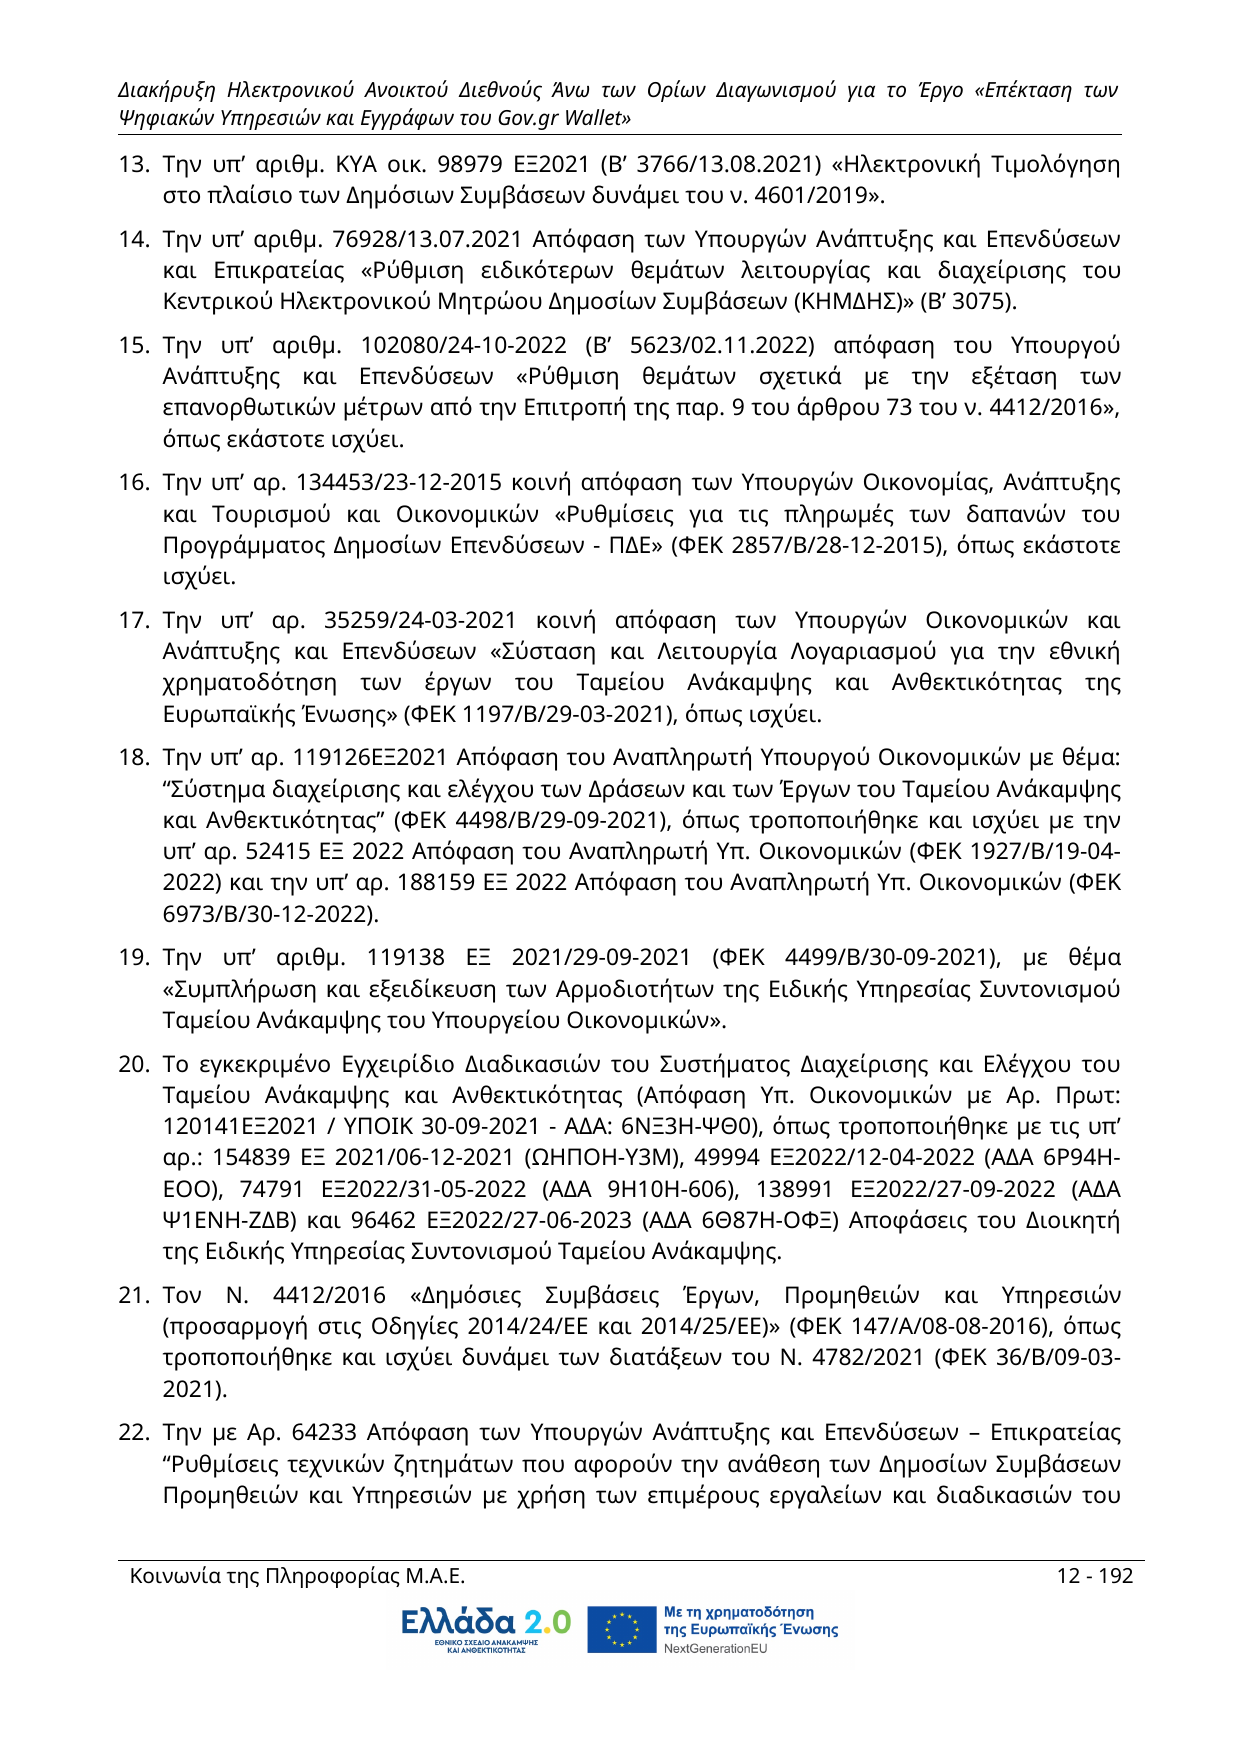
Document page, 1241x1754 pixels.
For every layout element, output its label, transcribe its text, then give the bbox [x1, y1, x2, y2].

list Το εγκεκριμένο Εγχειρίδιο Διαδικασιών του Συστήματος Διαχείρισης και Ελέγχου του Ταμείου Ανάκαμψης και Ανθεκτικότητας (Απόφαση Υπ. Οικονομικών με Αρ. Πρωτ: 120141ΕΞ2021 / ΥΠΟΙΚ 30-09-2021 - ΑΔΑ: 6ΝΞ3Η-ΨΘ0), όπως τροποποιήθηκε με τις υπ’ αρ.: 154839 ΕΞ 2021/06-12-2021 (ΩΗΠΟΗ-Υ3Μ), 49994 ΕΞ2022/12-04-2022 (ΑΔΑ 6Ρ94Η-ΕΟΟ), 74791 ΕΞ2022/31-05-2022 (ΑΔΑ 9Η10Η-606), 138991 ΕΞ2022/27-09-2022 (ΑΔΑ Ψ1ΕΝΗ-ΖΔΒ) και 96462 ΕΞ2022/27-06-2023 (ΑΔΑ 6Θ87Η-ΟΦΞ) Αποφάσεις του Διοικητή της Ειδικής Υπηρεσίας Συντονισμού Ταμείου Ανάκαμψης. [118, 1047, 1122, 1266]
list Την υπ’ αριθμ. 76928/13.07.2021 Απόφαση των Υπουργών Ανάπτυξης και Επενδύσεων και Επικρατείας «Ρύθμιση ειδικότερων θεμάτων λειτουργίας και διαχείρισης του Κεντρικού Ηλεκτρονικού Μητρώου Δημοσίων Συμβάσεων (ΚΗΜΔΗΣ)» (Β’ 3075). [118, 222, 1122, 316]
list Την υπ’ αρ. 119126ΕΞ2021 Απόφαση του Αναπληρωτή Υπουργού Οικονομικών με θέμα: “Σύστημα διαχείρισης και ελέγχου των Δράσεων και των Έργων του Ταμείου Ανάκαμψης και Ανθεκτικότητας” (ΦΕΚ 4498/Β/29-09-2021), όπως τροποποιήθηκε και ισχύει με την υπ’ αρ. 52415 ΕΞ 2022 Απόφαση του Αναπληρωτή Υπ. Οικονομικών (ΦΕΚ 1927/Β/19-04-2022) και την υπ’ αρ. 188159 ΕΞ 2022 Απόφαση του Αναπληρωτή Υπ. Οικονομικών (ΦΕΚ 6973/Β/30-12-2022). [118, 741, 1122, 929]
picture [386, 1590, 855, 1670]
list Την υπ’ αριθμ. 102080/24-10-2022 (Β’ 5623/02.11.2022) απόφαση του Υπουργού Ανάπτυξης και Επενδύσεων «Ρύθμιση θεμάτων σχετικά με την εξέταση των επανορθωτικών μέτρων από την Επιτροπή της παρ. 9 του άρθρου 73 του ν. 4412/2016», όπως εκάστοτε ισχύει. [118, 329, 1122, 454]
list Την υπ’ αρ. 134453/23-12-2015 κοινή απόφαση των Υπουργών Οικονομίας, Ανάπτυξης και Τουρισμού και Οικονομικών «Ρυθμίσεις για τις πληρωμές των δαπανών του Προγράμματος Δημοσίων Επενδύσεων - ΠΔΕ» (ΦΕΚ 2857/Β/28-12-2015), όπως εκάστοτε ισχύει. [118, 466, 1122, 591]
list Την υπ’ αριθμ. 119138 ΕΞ 2021/29-09-2021 (ΦΕΚ 4499/Β/30-09-2021), με θέμα «Συμπλήρωση και εξειδίκευση των Αρμοδιοτήτων της Ειδικής Υπηρεσίας Συντονισμού Ταμείου Ανάκαμψης του Υπουργείου Οικονομικών». [118, 941, 1122, 1035]
list Την υπ’ αρ. 35259/24-03-2021 κοινή απόφαση των Υπουργών Οικονομικών και Ανάπτυξης και Επενδύσεων «Σύσταση και Λειτουργία Λογαριασμού για την εθνική χρηματοδότηση των έργων του Ταμείου Ανάκαμψης και Ανθεκτικότητας της Ευρωπαϊκής Ένωσης» (ΦΕΚ 1197/Β/29-03-2021), όπως ισχύει. [118, 604, 1122, 729]
list Την υπ’ αριθμ. ΚΥΑ οικ. 98979 ΕΞ2021 (Β’ 3766/13.08.2021) «Ηλεκτρονική Τιμολόγηση στο πλαίσιο των Δημόσιων Συμβάσεων δυνάμει του ν. 4601/2019». [118, 147, 1122, 210]
list Τον Ν. 4412/2016 «Δημόσιες Συμβάσεις Έργων, Προμηθειών και Υπηρεσιών (προσαρμογή στις Οδηγίες 2014/24/ΕΕ και 2014/25/ΕΕ)» (ΦΕΚ 147/Α/08-08-2016), όπως τροποποιήθηκε και ισχύει δυνάμει των διατάξεων του Ν. 4782/2021 (ΦΕΚ 36/Β/09-03-2021). [118, 1279, 1122, 1404]
